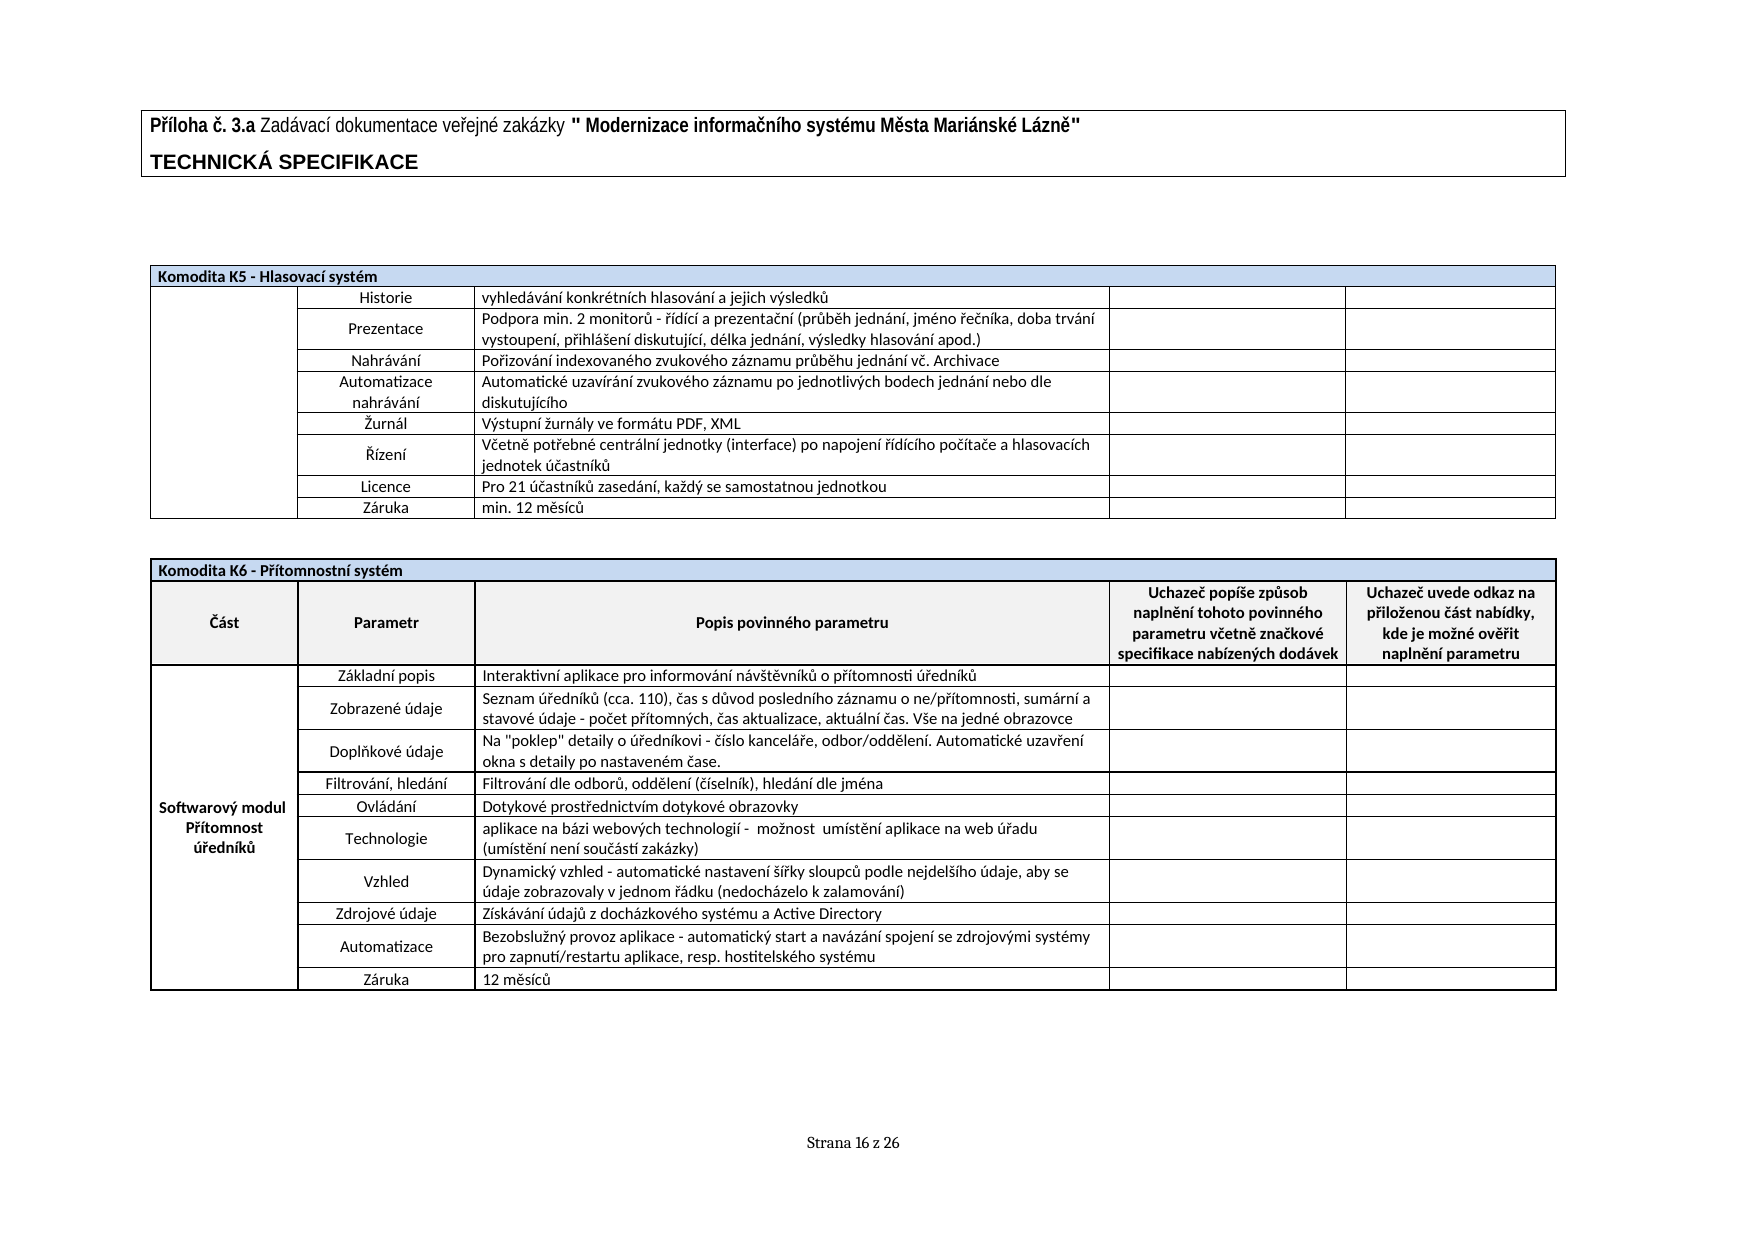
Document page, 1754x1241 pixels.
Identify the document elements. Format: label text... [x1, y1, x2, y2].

table_cell [1347, 773, 1555, 794]
table_cell Dotykové prostřednictvím dotykové obrazovky [476, 795, 1109, 816]
table_cell [1347, 817, 1555, 859]
table_cell [1110, 968, 1346, 989]
table_cell Záruka [299, 968, 474, 989]
table_cell [1110, 309, 1345, 349]
table_cell [1110, 413, 1345, 433]
table_cell Podpora min. 2 monitorů - řídící a prezentační (průběh jednání, jméno řečníka, doba trvání vystoupení, přihlášení diskutující, délka jednání, výsledky hlasování apod.) [475, 309, 1109, 349]
table_cell [1346, 287, 1555, 307]
table_cell [1110, 498, 1345, 518]
table_cell Pořizování indexovaného zvukového záznamu průběhu jednání vč. Archivace [475, 350, 1109, 371]
table_cell [1347, 903, 1555, 924]
table_cell [1110, 795, 1346, 816]
table_cell Doplňkové údaje [299, 730, 474, 771]
table_cell [1110, 287, 1345, 307]
table_cell min. 12 měsíců [475, 498, 1109, 518]
table_cell Softwarový modul Přítomnost úředníků [152, 666, 297, 989]
table_cell Dynamický vzhled - automatické nastavení šířky sloupců podle nejdelšího údaje, aby se údaje zobrazovaly v jednom řádku (nedocházelo k zalamování) [476, 860, 1109, 902]
table_cell [1346, 498, 1555, 518]
table_cell Filtrování dle odborů, oddělení (číselník), hledání dle jména [476, 773, 1109, 794]
table_cell [1110, 903, 1346, 924]
table_cell [1346, 413, 1555, 433]
table_cell Část [152, 582, 297, 663]
table_cell [1110, 687, 1346, 729]
table_cell Žurnál [298, 413, 474, 433]
table_cell [1110, 817, 1346, 859]
table_cell Výstupní žurnály ve formátu PDF, XML [475, 413, 1109, 433]
table_cell Seznam úředníků (cca. 110), čas s důvod posledního záznamu o ne/přítomnosti, sumární a stavové údaje - počet přítomných, čas aktualizace, aktuální čas. Vše na jedné obrazovce [476, 687, 1109, 729]
table_cell Technologie [299, 817, 474, 859]
table_cell Automatické uzavírání zvukového záznamu po jednotlivých bodech jednání nebo dle diskutujícího [475, 372, 1109, 412]
table_cell [1346, 309, 1555, 349]
table_cell [1347, 795, 1555, 816]
table_cell Základní popis [299, 666, 474, 686]
table_cell Parametr [299, 582, 474, 663]
table_cell Uchazeč popíše způsob naplnění tohoto povinného parametru včetně značkové specifikace nabízených dodávek [1110, 582, 1346, 663]
table_cell [1110, 925, 1346, 967]
table_cell Včetně potřebné centrální jednotky (interface) po napojení řídícího počítače a hlasovacích jednotek účastníků [475, 435, 1109, 475]
table_cell [1110, 350, 1345, 371]
table_cell [1110, 666, 1346, 686]
table_cell [1347, 687, 1555, 729]
table_cell [1347, 925, 1555, 967]
table_cell Zobrazené údaje [299, 687, 474, 729]
table_cell [1347, 730, 1555, 771]
table_cell Záruka [298, 498, 474, 518]
table_cell [1110, 860, 1346, 902]
table_cell Získávání údajů z docházkového systému a Active Directory [476, 903, 1109, 924]
table_cell Interaktivní aplikace pro informování návštěvníků o přítomnosti úředníků [476, 666, 1109, 686]
table_cell 12 měsíců [476, 968, 1109, 989]
table_cell [1110, 730, 1346, 771]
table_cell vyhledávání konkrétních hlasování a jejich výsledků [475, 287, 1109, 307]
table_cell Filtrování, hledání [299, 773, 474, 794]
table_cell Na "poklep" detaily o úředníkovi - číslo kanceláře, odbor/oddělení. Automatické uzavření okna s detaily po nastaveném čase. [476, 730, 1109, 771]
table_cell [1346, 350, 1555, 371]
table_cell Ovládání [299, 795, 474, 816]
table_header Komodita K5 - Hlasovací systém [151, 266, 1555, 286]
table_cell [1110, 773, 1346, 794]
table_cell [1347, 666, 1555, 686]
table_header Komodita K6 - Přítomnostní systém [152, 560, 1555, 580]
table_cell [1347, 860, 1555, 902]
table_cell aplikace na bázi webových technologií - možnost umístění aplikace na web úřadu (umístění není součástí zakázky) [476, 817, 1109, 859]
table_cell Historie [298, 287, 474, 307]
table_cell [1110, 476, 1345, 497]
table_cell Řízení [298, 435, 474, 475]
table_cell Popis povinného parametru [476, 582, 1109, 663]
table_cell [1346, 372, 1555, 412]
table_cell Bezobslužný provoz aplikace - automatický start a navázání spojení se zdrojovými systémy pro zapnutí/restartu aplikace, resp. hostitelského systému [476, 925, 1109, 967]
table_cell Uchazeč uvede odkaz na přiloženou část nabídky, kde je možné ověřit naplnění parametru [1347, 582, 1555, 663]
table_cell Licence [298, 476, 474, 497]
table_cell Zdrojové údaje [299, 903, 474, 924]
table_cell [1110, 372, 1345, 412]
table_cell Automatizace nahrávání [298, 372, 474, 412]
table_cell Automatizace [299, 925, 474, 967]
table_cell Pro 21 účastníků zasedání, každý se samostatnou jednotkou [475, 476, 1109, 497]
table_cell Vzhled [299, 860, 474, 902]
table_cell [1110, 435, 1345, 475]
table_cell Nahrávání [298, 350, 474, 371]
table_cell [1346, 476, 1555, 497]
table_cell [1346, 435, 1555, 475]
table_cell Prezentace [298, 309, 474, 349]
table_cell [1347, 968, 1555, 989]
